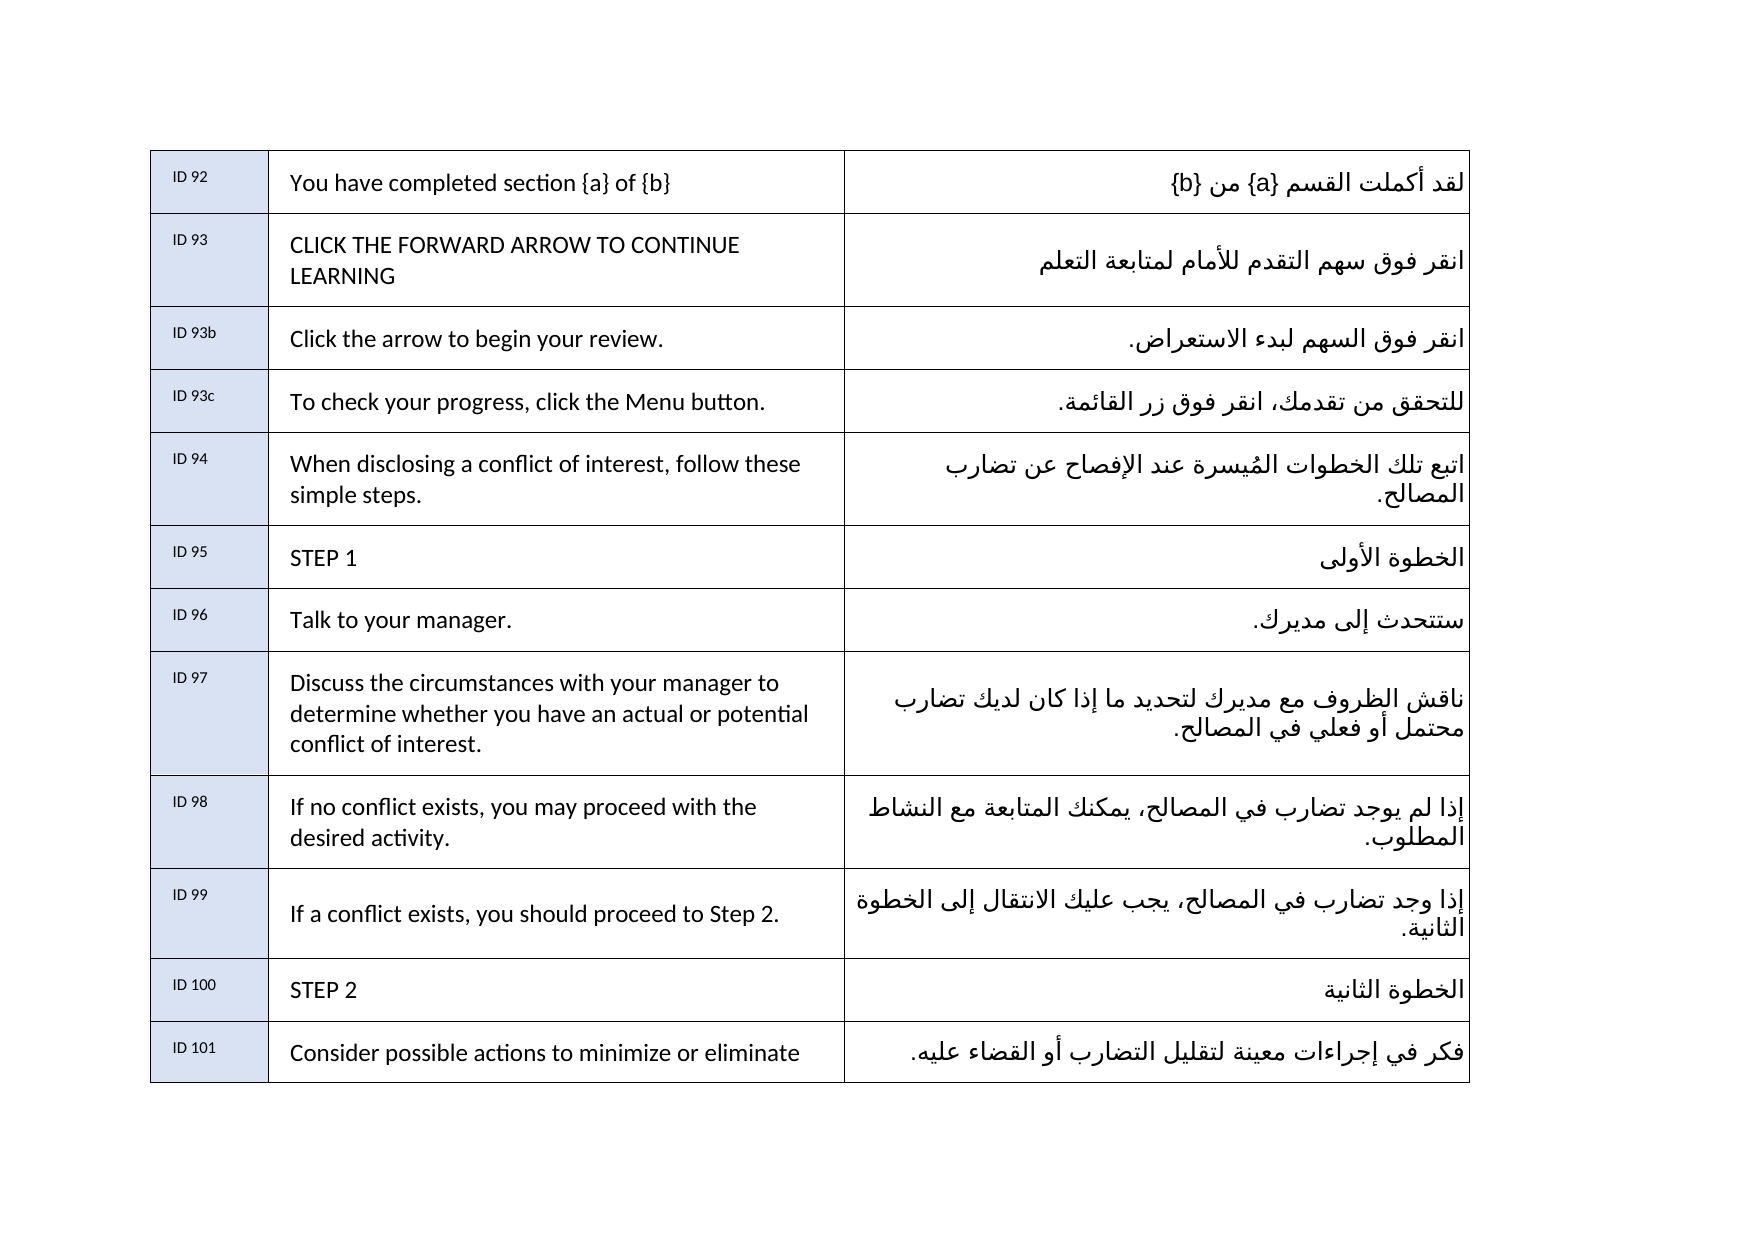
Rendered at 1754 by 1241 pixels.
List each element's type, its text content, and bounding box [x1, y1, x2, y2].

table_cell اتبع تلك الخطوات المُيسرة عند الإفصاح عن تضارب المصالح. [845, 433, 1469, 525]
table_cell Click the arrow to begin your review. [269, 307, 844, 369]
table_cell الخطوة الأولى [845, 526, 1469, 588]
table_cell You have completed section {a} of {b} [269, 151, 844, 213]
table_cell STEP 2 [269, 959, 844, 1021]
table_cell ID 92 [151, 151, 268, 213]
table_cell STEP 1 [269, 526, 844, 588]
table_cell انقر فوق سهم التقدم للأمام لمتابعة التعلم [845, 214, 1469, 306]
table_cell إذا وجد تضارب في المصالح، يجب عليك الانتقال إلى الخطوة الثانية. [845, 869, 1469, 958]
table_cell ID 93c [151, 370, 268, 432]
table_cell ID 101 [151, 1022, 268, 1082]
table_cell انقر فوق السهم لبدء الاستعراض. [845, 307, 1469, 369]
table_cell ID 94 [151, 433, 268, 525]
table_cell ID 100 [151, 959, 268, 1021]
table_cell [845, 1022, 1469, 1082]
table_cell To check your progress, click the Menu button. [269, 370, 844, 432]
table_cell ID 99 [151, 869, 268, 958]
table_cell ID 98 [151, 776, 268, 868]
table_cell إذا لم يوجد تضارب في المصالح، يمكنك المتابعة مع النشاط المطلوب. [845, 776, 1469, 868]
table_cell If no conflict exists, you may proceed with the desired activity. [269, 776, 844, 868]
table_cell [269, 1022, 844, 1082]
table_cell ID 96 [151, 589, 268, 651]
table_cell ID 95 [151, 526, 268, 588]
table_cell Talk to your manager. [269, 589, 844, 651]
table_cell ID 97 [151, 652, 268, 774]
table_cell ناقش الظروف مع مديرك لتحديد ما إذا كان لديك تضارب محتمل أو فعلي في المصالح. [845, 652, 1469, 774]
table_cell للتحقق من تقدمك، انقر فوق زر القائمة. [845, 370, 1469, 432]
table_cell ID 93 [151, 214, 268, 306]
table_cell لقد أكملت القسم {a} من {b} [845, 151, 1469, 213]
table_cell When disclosing a conflict of interest, follow these simple steps. [269, 433, 844, 525]
table_cell If a conflict exists, you should proceed to Step 2. [269, 869, 844, 958]
table_cell ID 93b [151, 307, 268, 369]
table_cell CLICK THE FORWARD ARROW TO CONTINUE LEARNING [269, 214, 844, 306]
table_cell الخطوة الثانية [845, 959, 1469, 1021]
table_cell ستتحدث إلى مديرك. [845, 589, 1469, 651]
table_cell Discuss the circumstances with your manager to determine whether you have an actual or potential conflict of interest. [269, 652, 844, 774]
